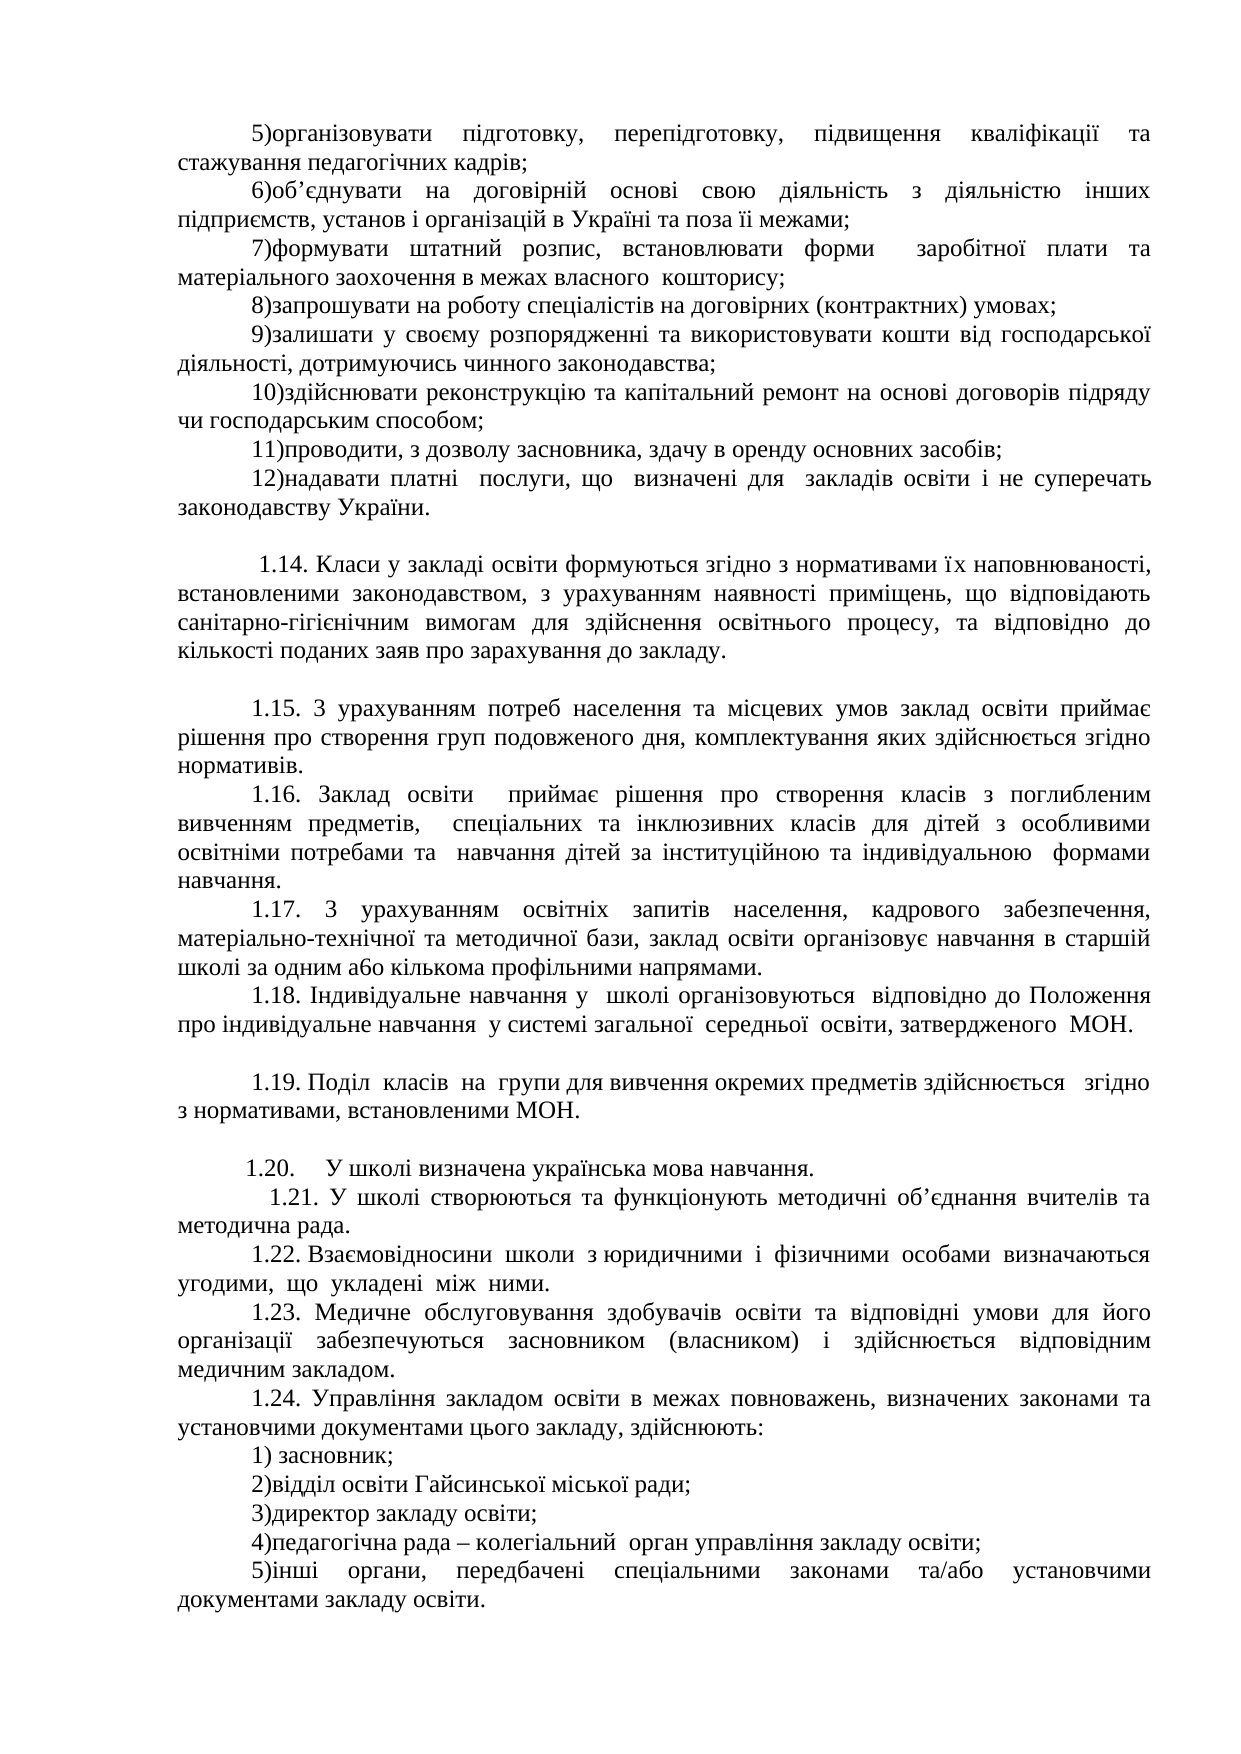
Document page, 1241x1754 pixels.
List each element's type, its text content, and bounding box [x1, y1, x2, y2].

text 3)директор закладу освіти; [177, 1498, 1152, 1527]
text 1.18. Індивідуальне навчання у школі організовуються відповідно до Положення про індивідуальне навчання у системі загальної середньої освіти, затвердженого МОН. [177, 981, 1152, 1038]
text 9)залишати у своєму розпорядженні та використовувати кошти від господарської діяльності, дотримуючись чинного законодавства; [177, 319, 1152, 377]
text 6)об’єднувати на договірній основі свою діяльність з діяльністю інших підприємств, установ i організацій в Україні та поза ïi межами; [177, 176, 1152, 233]
text 5)інші органи, передбачені спеціальними законами та/або установчими документами закладу освіти. [177, 1556, 1152, 1613]
text 1.16. Заклад освіти приймає рішення про створення класів з поглибленим вивченням предметів, спеціальних та інклюзивних класів для дітей з особливими освітніми потребами та навчання дітей за інституційною та індивідуальною формами навчання. [177, 779, 1152, 894]
text 1.19. Поділ класів на групи для вивчення окремих предметів здійснюється згідно з нормативами, встановленими МОН. [177, 1067, 1152, 1124]
text 1.23. Медичне обслуговування здобувачів освіти та відповідні умови для його організації забезпечуються засновником (власником) i здійснюється відповідним медичним закладом. [177, 1297, 1152, 1383]
text 8)запрошувати на роботу спеціалістів на договірних (контрактних) умовах; [177, 291, 1152, 319]
text 11)проводити, з дозволу засновника, здачу в оренду основних засобів; [177, 434, 1152, 463]
text 1.15. 3 урахуванням потреб населення та місцевих умов заклад освіти приймає рішення про створення груп подовженого дня, комплектування яких здійснюється згідно нормативів. [177, 693, 1152, 779]
text 1.20. У школі визначена українська мова навчання. [177, 1153, 1152, 1182]
text 1.17. 3 урахуванням освітніх запитів населення, кадрового забезпечення, матеріально-технічної та методичної бази, заклад освіти організовує навчання в старшій школі за одним a6o кількома профільними напрямами. [177, 894, 1152, 981]
text 2)відділ освіти Гайсинської міської ради; [177, 1469, 1152, 1498]
text 1) засновник; [177, 1441, 1152, 1469]
text 12)надавати платні послуги, що визначені для закладів освіти i не суперечать законодавству України. [177, 463, 1152, 521]
text 7)формувати штатний розпис, встановлювати форми заробітної плати та матеріального заохочення в межах власного кошторису; [177, 233, 1152, 291]
text 1.24. Управління закладом освіти в межах повноважень, визначених законами та установчими документами цього закладу, здійснюють: [177, 1383, 1152, 1441]
text 4)педагогічна рада – колегіальний орган управління закладу освіти; [177, 1527, 1152, 1556]
text 1.14. Класи у закладі освіти формуються згідно з нормативами ïx наповнюваності, встановленими законодавством, з урахуванням наявності приміщень, що відповідають санітарно-гігієнічним вимогам для здійснення освітнього процесу, та відповідно до кількості поданих заяв про зарахування до закладу. [177, 549, 1152, 664]
text 1.21. У школі створюються та функціонують методичні об’єднання вчителів та методична рада. [177, 1182, 1152, 1239]
text 1.22. Взаємовідносини школи з юридичними і фізичними особами визначаються угодими, що укладені між ними. [177, 1239, 1152, 1297]
text 10)здійснювати реконструкцію та капітальний ремонт на основі договорів підряду чи господарським способом; [177, 377, 1152, 434]
text 5)організовувати підготовку, перепідготовку, підвищення кваліфікації та стажування педагогічних кадрів; [177, 118, 1152, 176]
